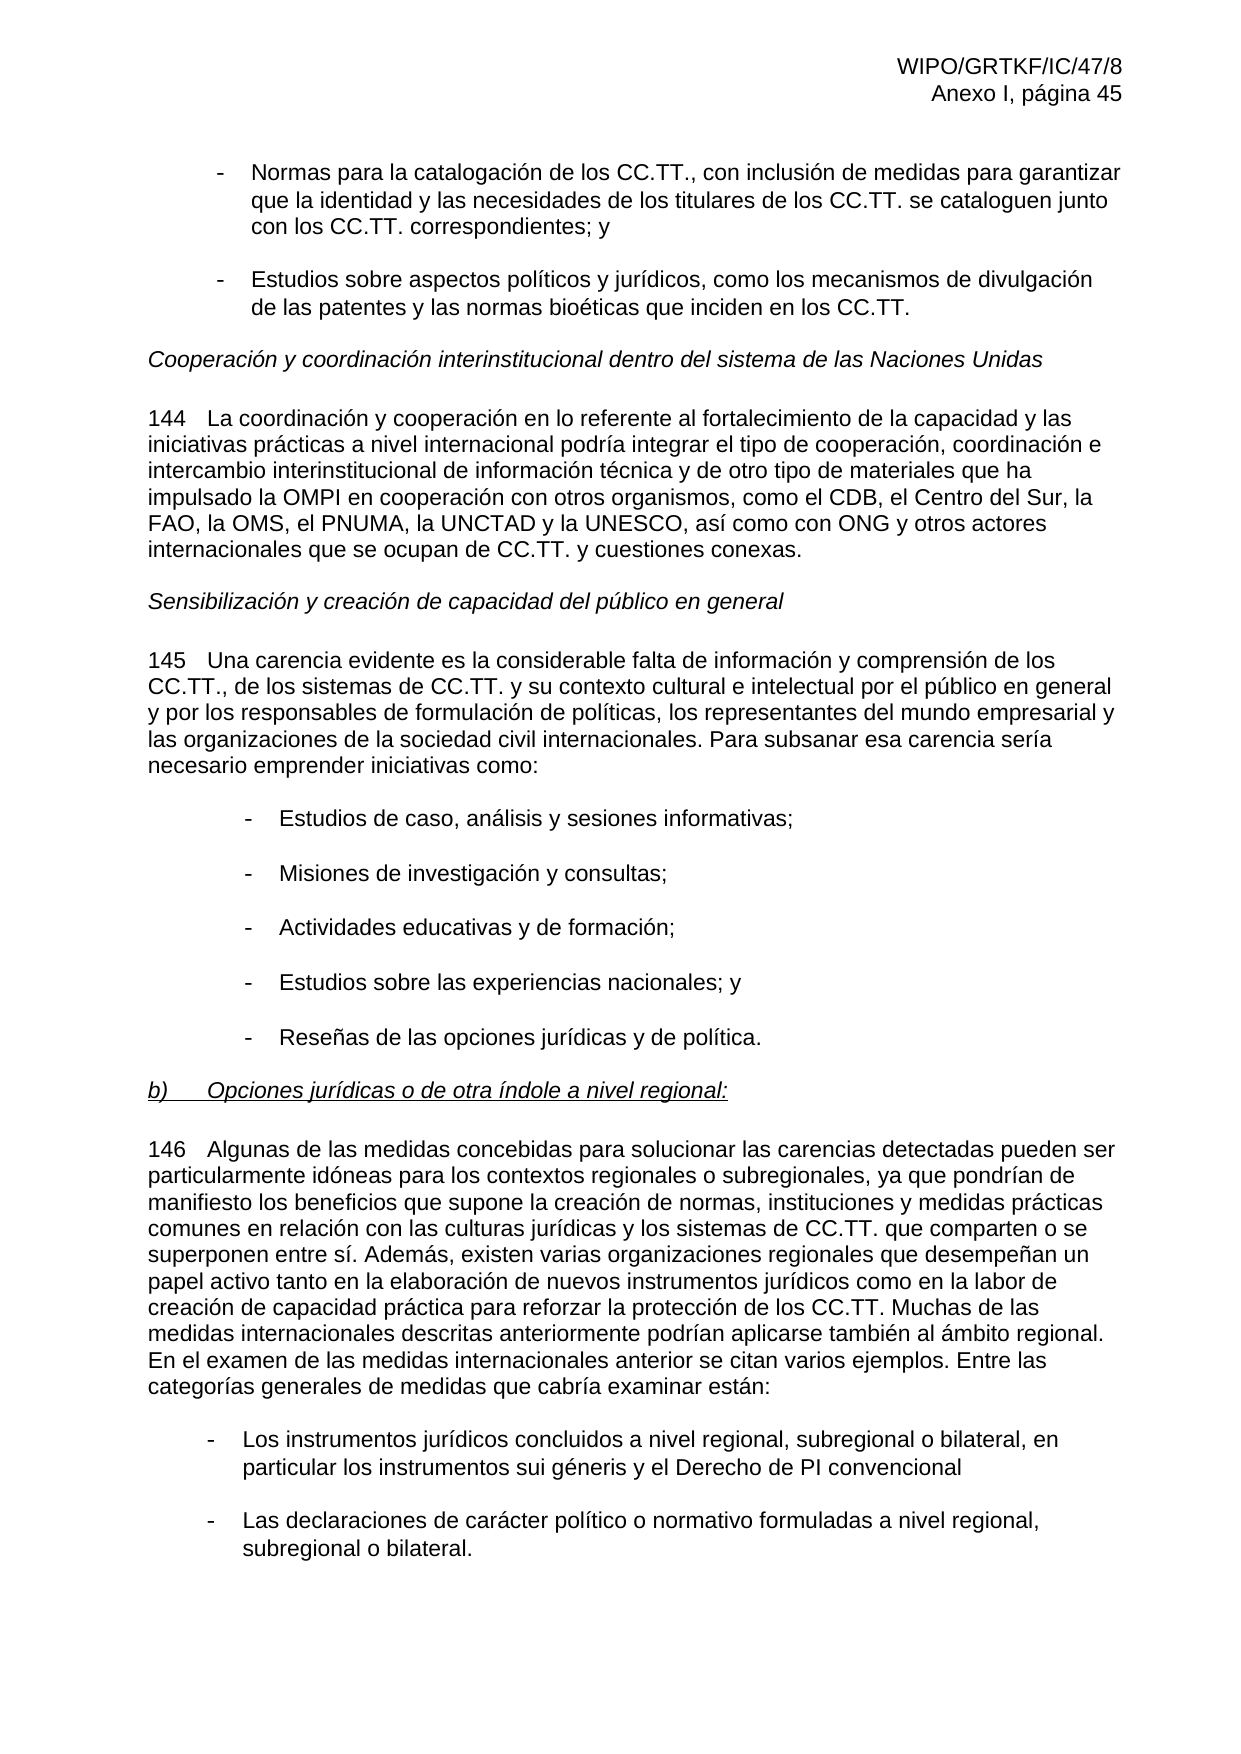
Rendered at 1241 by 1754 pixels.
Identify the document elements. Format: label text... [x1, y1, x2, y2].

subtitle Sensibilización y creación de capacidad del público en general [148, 588, 1122, 614]
list Estudios sobre aspectos políticos y jurídicos, como los mecanismos de divulgación de las patentes y las normas bioéticas que inciden en los CC.TT. [213, 266, 1122, 321]
list Misiones de investigación y consultas; [241, 859, 1122, 888]
subtitle Cooperación y coordinación interinstitucional dentro del sistema de las Naciones Unidas [148, 346, 1122, 372]
list Las declaraciones de carácter político o normativo formuladas a nivel regional, subregional o bilateral. [204, 1507, 1122, 1561]
list Actividades educativas y de formación; [241, 914, 1122, 942]
text Una carencia evidente es la considerable falta de información y comprensión de los CC.TT., de los sistemas de CC.TT. y su contexto cultural e intelectual por el público en general y por los responsables de formulación de políticas, los representantes del mundo empresarial y las organizaciones de la sociedad civil internacionales. Para subsanar esa carencia sería necesario emprender iniciativas como: [148, 647, 1122, 778]
text La coordinación y cooperación en lo referente al fortalecimiento de la capacidad y las iniciativas prácticas a nivel internacional podría integrar el tipo de cooperación, coordinación e intercambio interinstitucional de información técnica y de otro tipo de materiales que ha impulsado la OMPI en cooperación con otros organismos, como el CDB, el Centro del Sur, la FAO, la OMS, el PNUMA, la UNCTAD y la UNESCO, así como con ONG y otros actores internacionales que se ocupan de CC.TT. y cuestiones conexas. [148, 404, 1122, 563]
list Los instrumentos jurídicos concluidos a nivel regional, subregional o bilateral, en particular los instrumentos sui géneris y el Derecho de PI convencional [204, 1426, 1122, 1480]
text Algunas de las medidas concebidas para solucionar las carencias detectadas pueden ser particularmente idóneas para los contextos regionales o subregionales, ya que pondrían de manifiesto los beneficios que supone la creación de normas, instituciones y medidas prácticas comunes en relación con las culturas jurídicas y los sistemas de CC.TT. que comparten o se superponen entre sí. Además, existen varias organizaciones regionales que desempeñan un papel activo tanto en la elaboración de nuevos instrumentos jurídicos como en la labor de creación de capacidad práctica para reforzar la protección de los CC.TT. Muchas de las medidas internacionales descritas anteriormente podrían aplicarse también al ámbito regional. En el examen de las medidas internacionales anterior se citan varios ejemplos. Entre las categorías generales de medidas que cabría examinar están: [148, 1136, 1122, 1399]
list Reseñas de las opciones jurídicas y de política. [241, 1023, 1122, 1052]
list Estudios sobre las experiencias nacionales; y [241, 969, 1122, 997]
list Estudios de caso, análisis y sesiones informativas; [241, 805, 1122, 833]
subtitle b) Opciones jurídicas o de otra índole a nivel regional: [148, 1077, 1122, 1103]
list Normas para la catalogación de los CC.TT., con inclusión de medidas para garantizar que la identidad y las necesidades de los titulares de los CC.TT. se cataloguen junto con los CC.TT. correspondientes; y [213, 158, 1122, 239]
